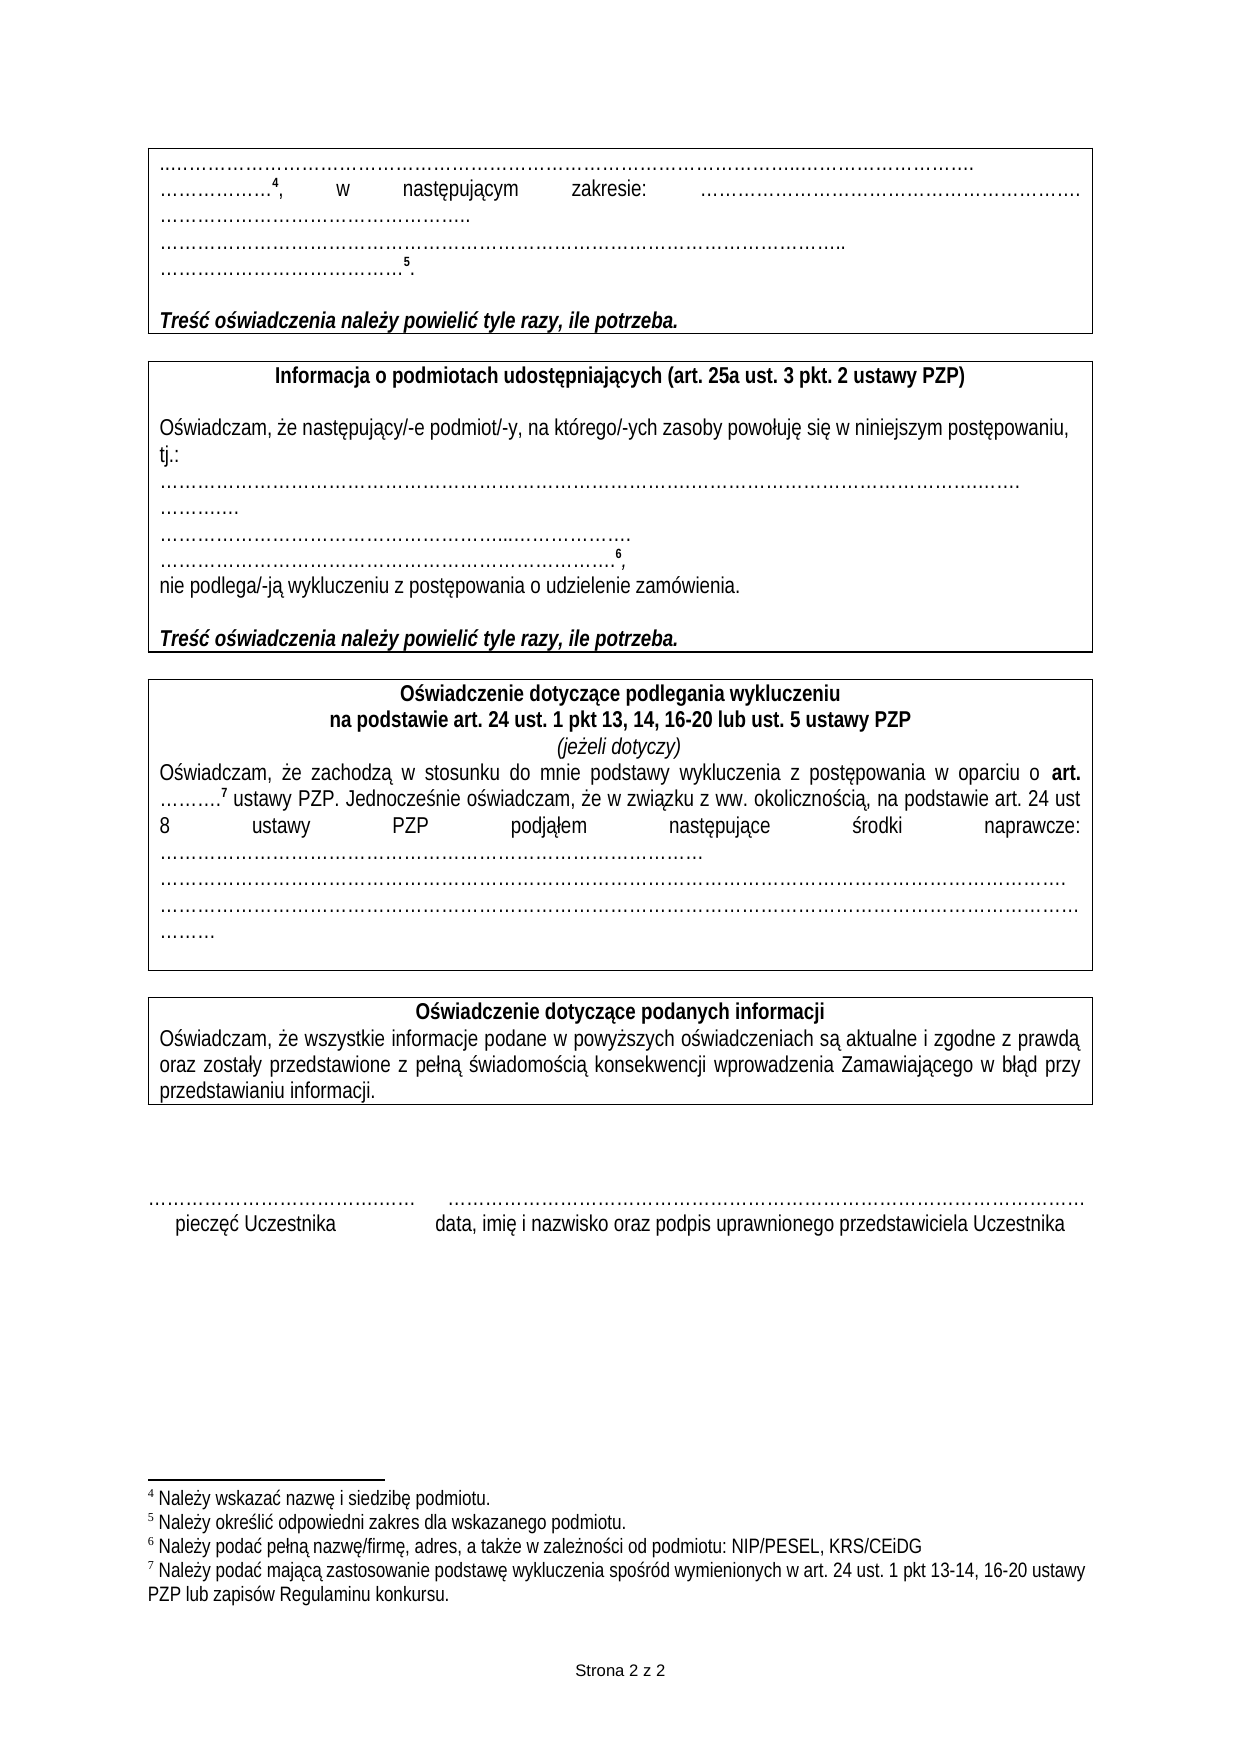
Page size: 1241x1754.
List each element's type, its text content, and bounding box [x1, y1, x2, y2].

table_header Informacja o podmiotach udostępniających (art. 25a ust. 3 pkt. 2 ustawy PZP) Oświadczam, że następujący/-e podmiot/-y, na którego/-ych zasoby powołuję się w niniejszym postępowaniu, tj.: ………………………………………………………………………….……………………………………….…….……….… ………………………………………………...……………….………………………………………………………………., nie podlega/-ją wykluczeniu z postępowania o udzielenie zamówienia. Treść oświadczenia należy powielić tyle razy, ile potrzeba. [149, 362, 1092, 651]
text ……………………………….…… ………………………………………………………………………………………… [148, 1184, 1093, 1210]
table_header Oświadczenie dotyczące podlegania wykluczeniu na podstawie art. 24 ust. 1 pkt 13, 14, 16-20 lub ust. 5 ustawy PZP (jeżeli dotyczy) Oświadczam, że zachodzą w stosunku do mnie podstawy wykluczenia z postępowania w oparciu o art. ………. ustawy PZP. Jednocześnie oświadczam, że w związku z ww. okolicznością, na podstawie art. 24 ust 8 ustawy PZP podjąłem następujące środki naprawcze: …………………………………………………………………………… ……………………………………………………………………………………………………………………………….………………………………………………………………………………………………………………………………………… [149, 680, 1092, 970]
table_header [149, 149, 1092, 333]
table_header Oświadczenie dotyczące podanych informacji Oświadczam, że wszystkie informacje podane w powyższych oświadczeniach są aktualne i zgodne z prawdą oraz zostały przedstawione z pełną świadomością konsekwencji wprowadzenia Zamawiającego w błąd przy przedstawianiu informacji. [149, 998, 1092, 1104]
text pieczęć Uczestnika data, imię i nazwisko oraz podpis uprawnionego przedstawiciela Uczestnika [148, 1210, 1093, 1236]
